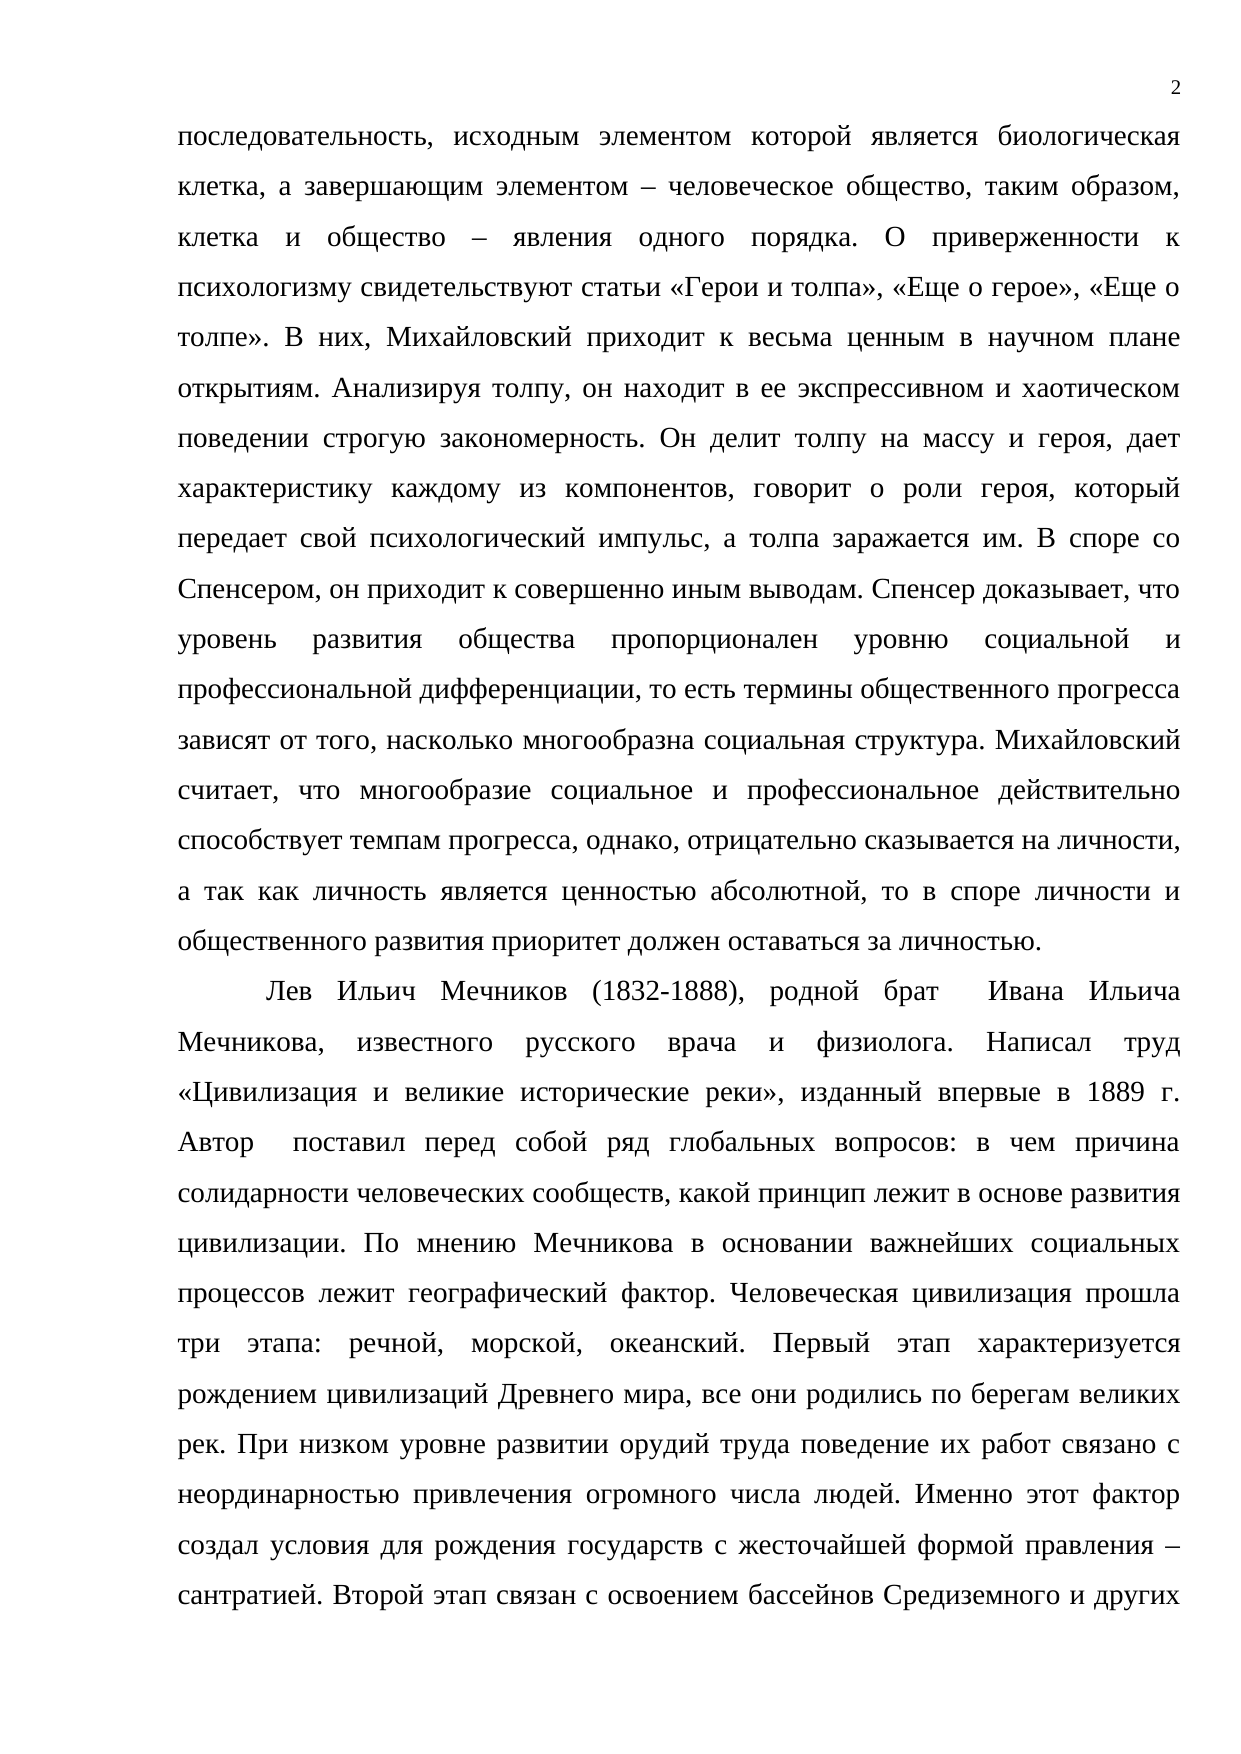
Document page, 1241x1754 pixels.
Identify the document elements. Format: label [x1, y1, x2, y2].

text [177, 118, 1181, 957]
text [177, 973, 1181, 1611]
